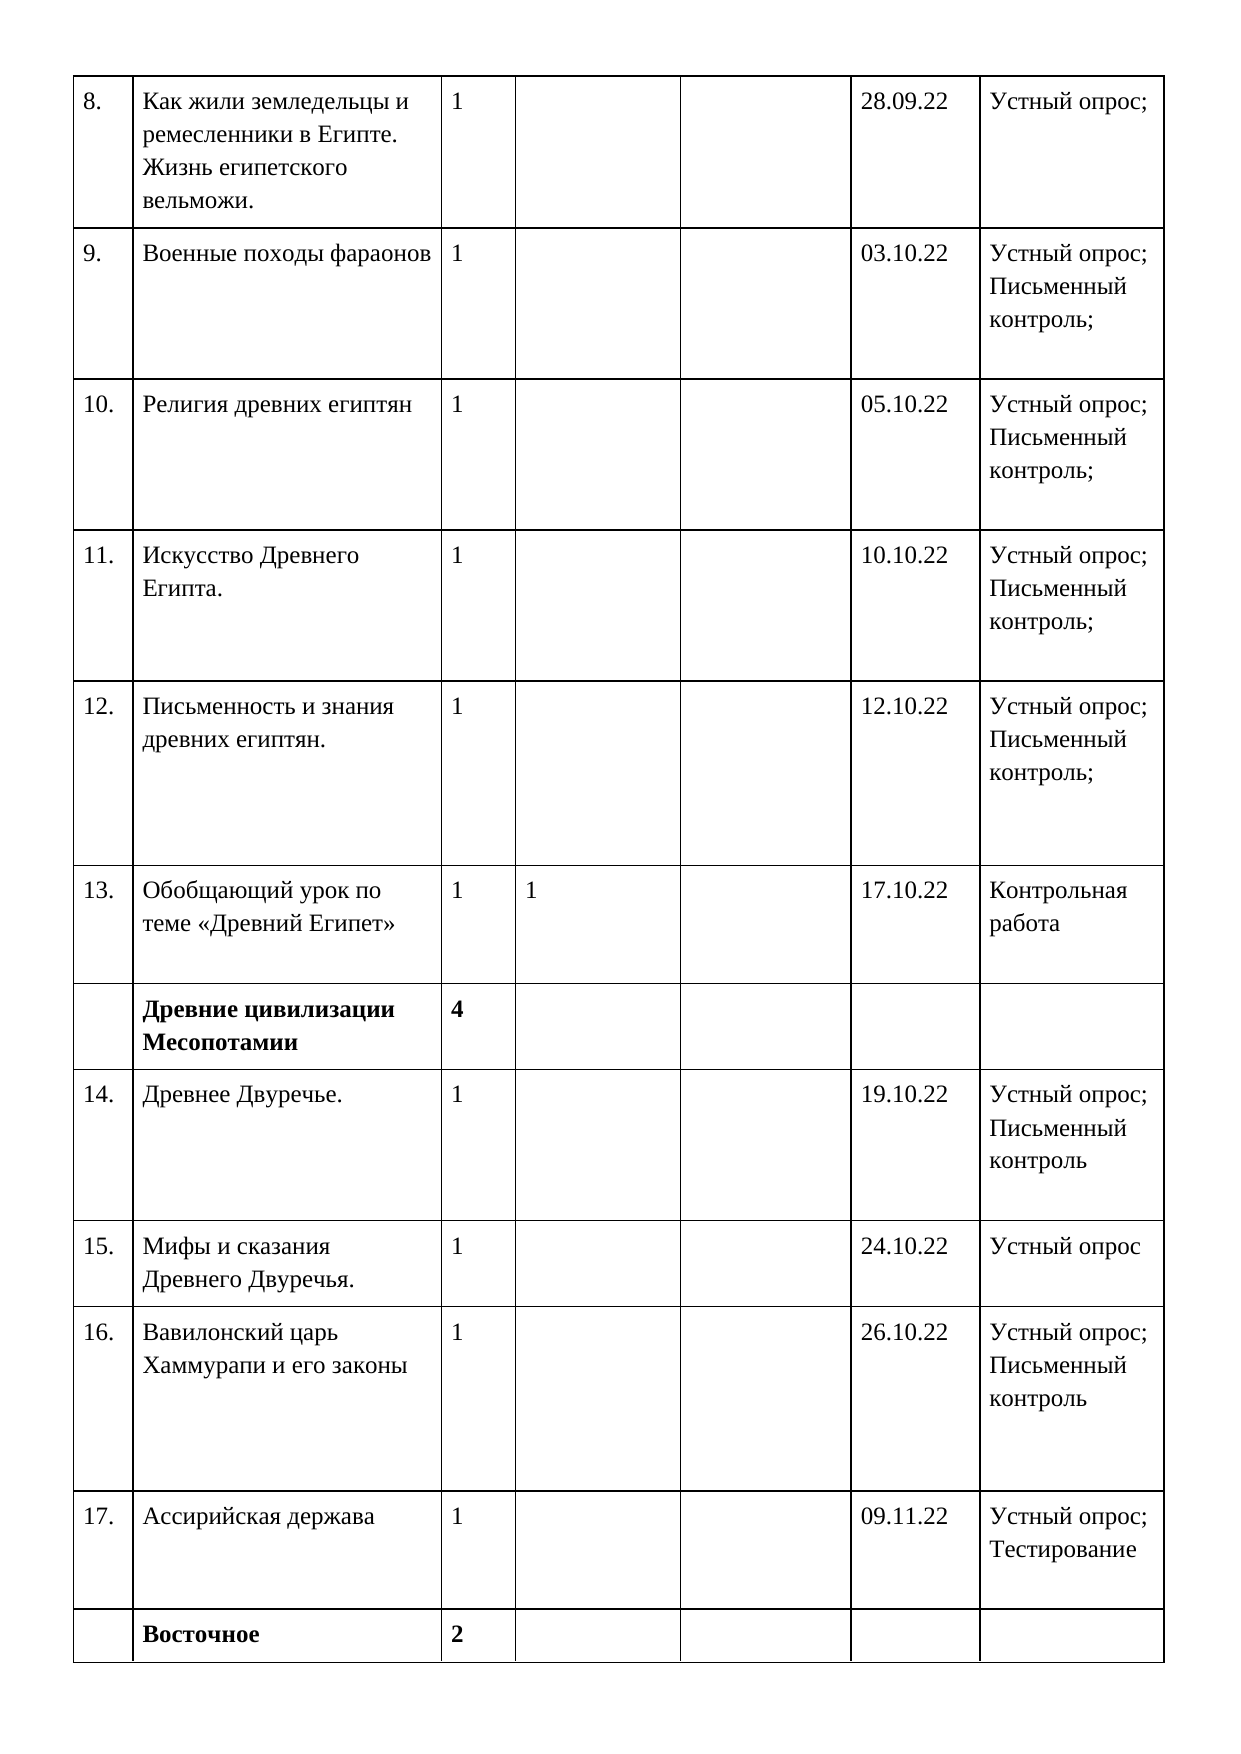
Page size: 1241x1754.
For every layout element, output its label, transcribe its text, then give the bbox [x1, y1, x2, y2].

table_cell [516, 229, 680, 378]
table_cell [681, 77, 850, 227]
table_cell [681, 1610, 850, 1661]
table_cell [681, 1221, 850, 1306]
table_cell 1 [442, 1307, 515, 1490]
table_cell 1 [442, 1492, 515, 1608]
table_cell [681, 866, 850, 983]
table_cell Военные походы фараонов [134, 229, 441, 378]
table_cell Контрольная работа [981, 866, 1163, 983]
table_cell 4 [442, 984, 515, 1069]
table_cell [852, 1610, 979, 1661]
table_cell Ассирийская держава [134, 1492, 441, 1608]
table_cell Устный опрос; Письменный контроль; [981, 229, 1163, 378]
table_cell [681, 984, 850, 1069]
table_cell [516, 682, 680, 864]
table_cell 26.10.22 [852, 1307, 979, 1490]
table_cell 10. [74, 380, 132, 529]
table_cell Обобщающий урок по теме «Древний Египет» [134, 866, 441, 983]
table_cell [681, 1307, 850, 1490]
table_cell [516, 77, 680, 227]
table_cell 17.10.22 [852, 866, 979, 983]
table_cell [516, 1610, 680, 1661]
table_cell Устный опрос; Тестирование [981, 1492, 1163, 1608]
table_cell Искусство Древнего Египта. [134, 531, 441, 680]
table_cell 13. [74, 866, 132, 983]
table_cell Устный опрос; Письменный контроль; [981, 380, 1163, 529]
table_cell 1 [516, 866, 680, 983]
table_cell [134, 1610, 441, 1661]
table_cell 1 [442, 77, 515, 227]
table_cell 11. [74, 531, 132, 680]
table_cell Устный опрос; Письменный контроль [981, 1070, 1163, 1220]
table_cell 05.10.22 [852, 380, 979, 529]
table_cell [981, 1610, 1163, 1661]
table_cell 2 [442, 1610, 515, 1661]
table_cell [852, 984, 979, 1069]
table_cell 09.11.22 [852, 1492, 979, 1608]
table_cell 1 [442, 380, 515, 529]
table_cell Древние цивилизации Месопотамии [134, 984, 441, 1069]
table_cell Письменность и знания древних египтян. [134, 682, 441, 864]
table_cell [516, 531, 680, 680]
table_cell 12.10.22 [852, 682, 979, 864]
table_cell Вавилонский царь Хаммурапи и его законы [134, 1307, 441, 1490]
table_cell Как жили земледельцы и ремесленники в Египте. Жизнь египетского вельможи. [134, 77, 441, 227]
table_cell 9. [74, 229, 132, 378]
table_cell [516, 380, 680, 529]
table_cell Мифы и сказания Древнего Двуречья. [134, 1221, 441, 1306]
table_cell 03.10.22 [852, 229, 979, 378]
table_cell [681, 1492, 850, 1608]
table_cell Устный опрос; Письменный контроль; [981, 531, 1163, 680]
table_cell [981, 984, 1163, 1069]
table_cell 1 [442, 866, 515, 983]
table_cell [681, 229, 850, 378]
table_cell Религия древних египтян [134, 380, 441, 529]
table_cell Устный опрос; [981, 77, 1163, 227]
table_cell [516, 1492, 680, 1608]
table_cell 10.10.22 [852, 531, 979, 680]
table_cell 12. [74, 682, 132, 864]
table_cell Древнее Двуречье. [134, 1070, 441, 1220]
table_cell 1 [442, 1221, 515, 1306]
table_cell 8. [74, 77, 132, 227]
table_cell 1 [442, 1070, 515, 1220]
table_cell [516, 1221, 680, 1306]
table_cell [681, 1070, 850, 1220]
table_cell 1 [442, 229, 515, 378]
table_cell [74, 1610, 132, 1661]
table_cell 1 [442, 531, 515, 680]
table_cell [681, 531, 850, 680]
table_cell 17. [74, 1492, 132, 1608]
table_cell [516, 1070, 680, 1220]
table_cell Устный опрос [981, 1221, 1163, 1306]
table_cell 14. [74, 1070, 132, 1220]
table_cell 28.09.22 [852, 77, 979, 227]
table_cell [681, 380, 850, 529]
table_cell 24.10.22 [852, 1221, 979, 1306]
table_cell Устный опрос; Письменный контроль [981, 1307, 1163, 1490]
table_cell 16. [74, 1307, 132, 1490]
table_cell 19.10.22 [852, 1070, 979, 1220]
table_cell Устный опрос; Письменный контроль; [981, 682, 1163, 864]
table_cell [516, 1307, 680, 1490]
table_cell [516, 984, 680, 1069]
table_cell 15. [74, 1221, 132, 1306]
table_cell [681, 682, 850, 864]
table_cell [74, 984, 132, 1069]
table_cell 1 [442, 682, 515, 864]
